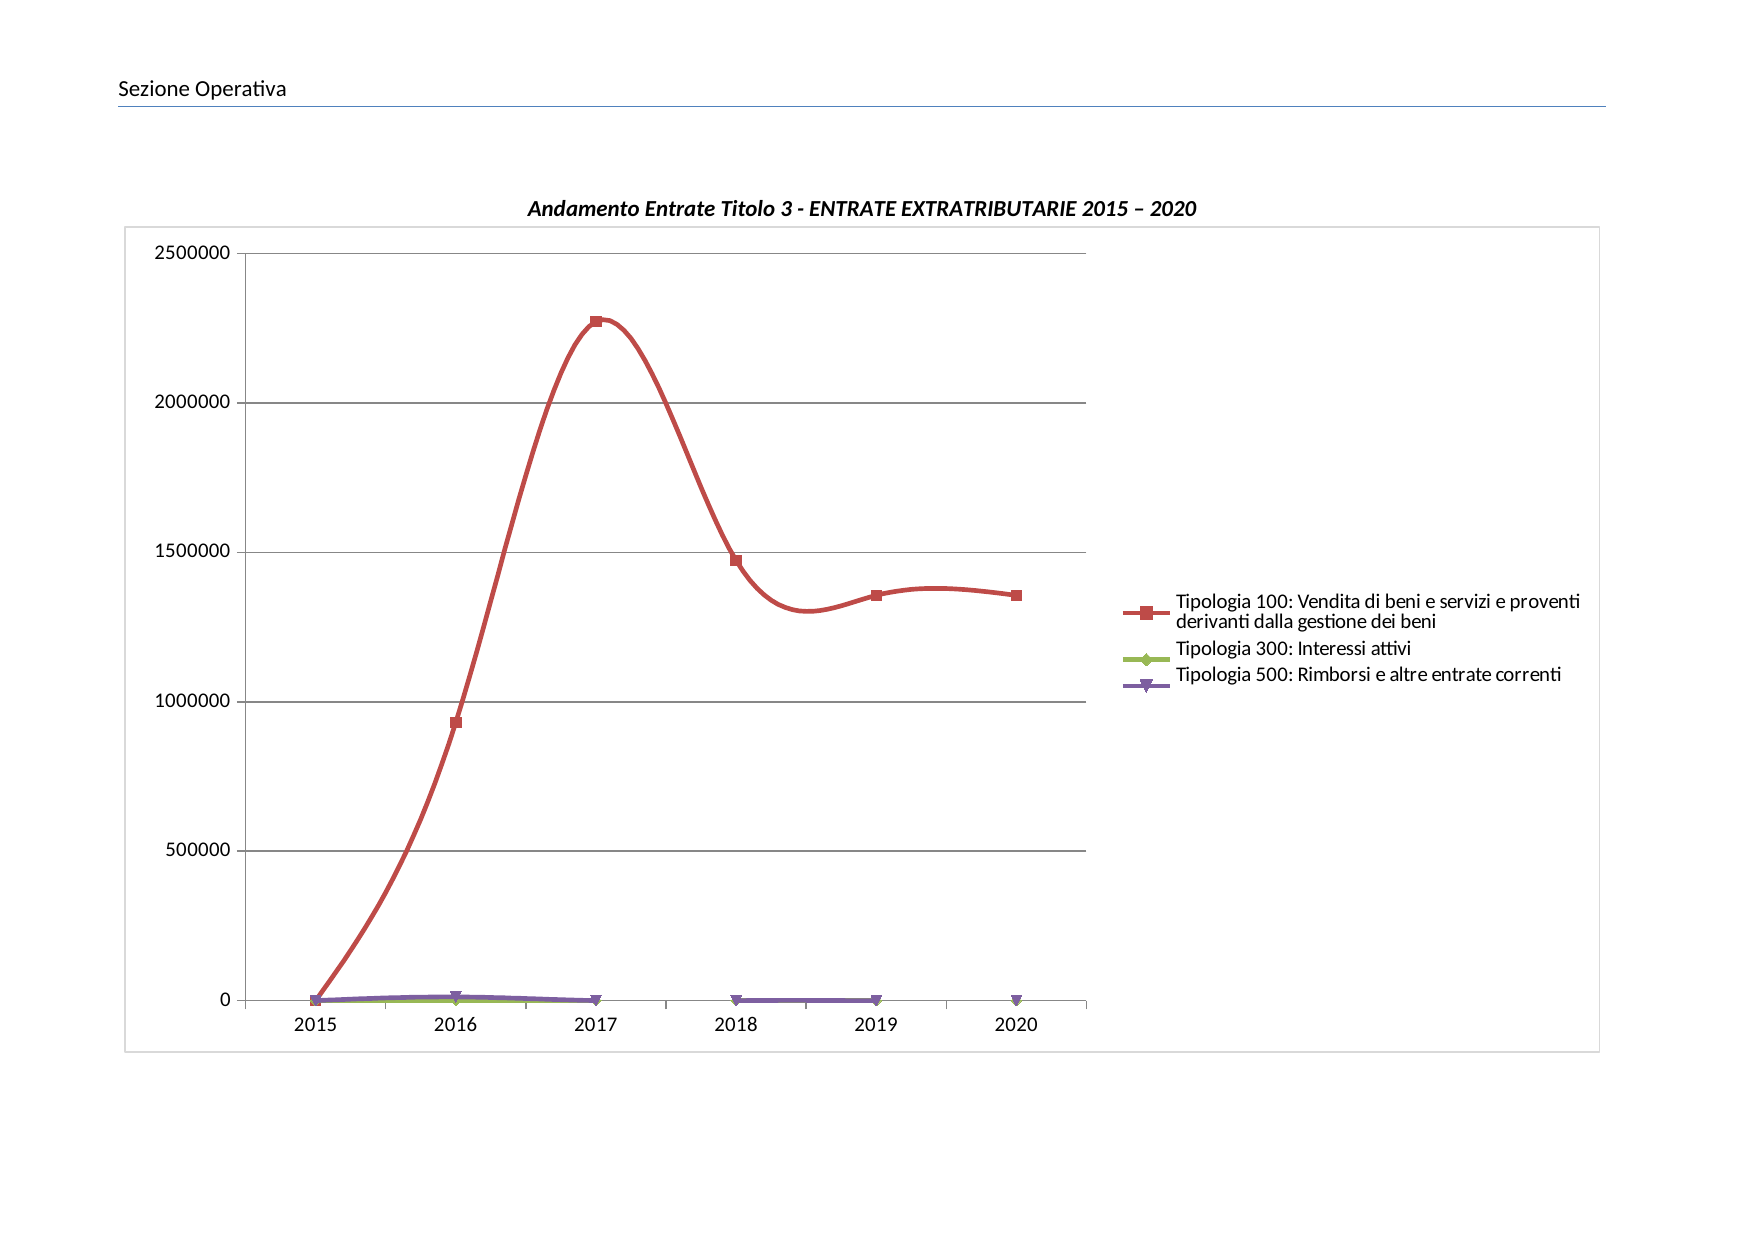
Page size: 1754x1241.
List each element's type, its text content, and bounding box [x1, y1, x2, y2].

text Andamento Entrate Titolo 3 - ENTRATE EXTRATRIBUTARIE 2015 – 2020 [118, 194, 1606, 1053]
